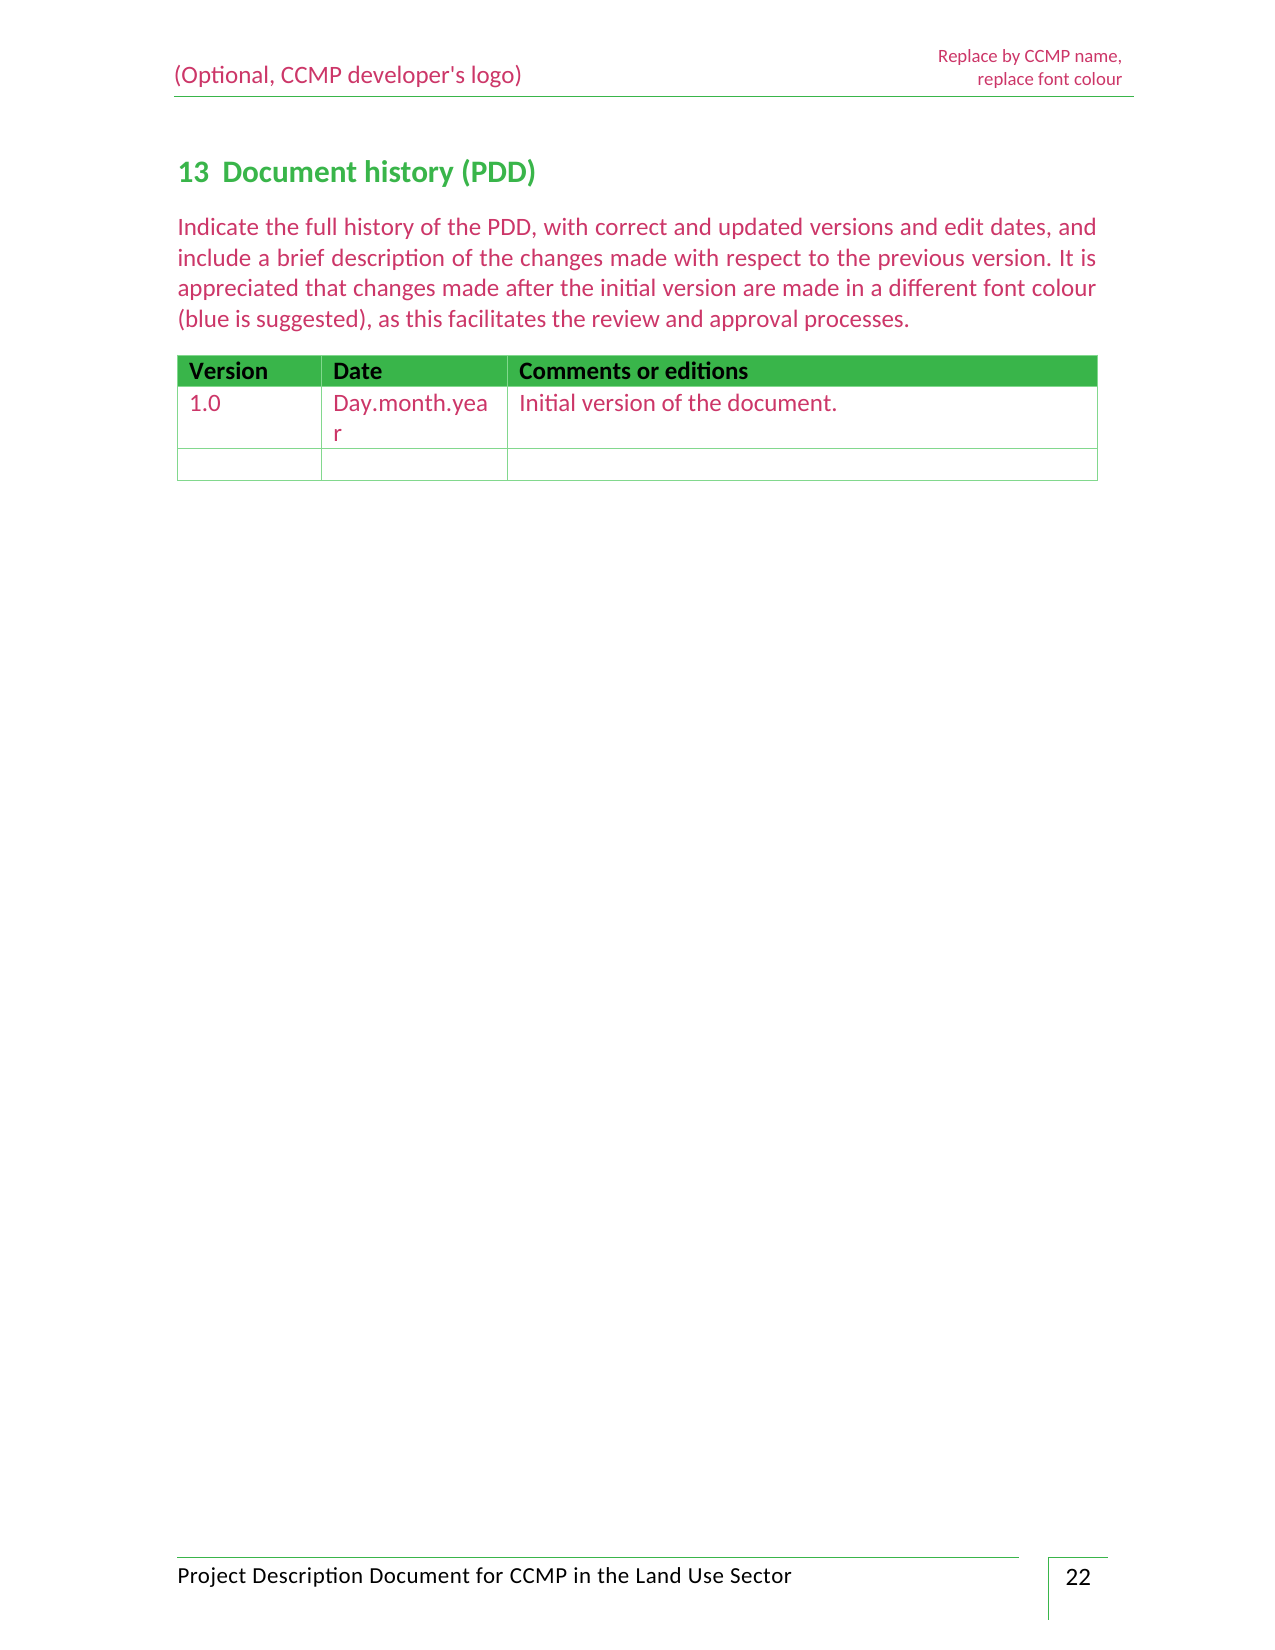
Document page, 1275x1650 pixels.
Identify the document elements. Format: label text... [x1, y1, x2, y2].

table_cell [178, 449, 321, 480]
text Document history (PDD) [177, 153, 1098, 191]
table_header Comments or editions [508, 356, 1097, 386]
table_header Date [322, 356, 507, 386]
table_cell Initial version of the document. [508, 387, 1097, 448]
table_cell Day.month.year [322, 387, 507, 448]
table_cell [508, 449, 1097, 480]
text Indicate the full history of the PDD, with correct and updated versions and edit dates, and include a brief description of the changes made with respect to the previous version. It is appreciated that changes made after the initial version are made in a different font colour (blue is suggested), as this facilitates the review and approval processes. [177, 212, 1098, 334]
table_cell 1.0 [178, 387, 321, 448]
table_cell [322, 449, 507, 480]
table_header Version [178, 356, 321, 386]
